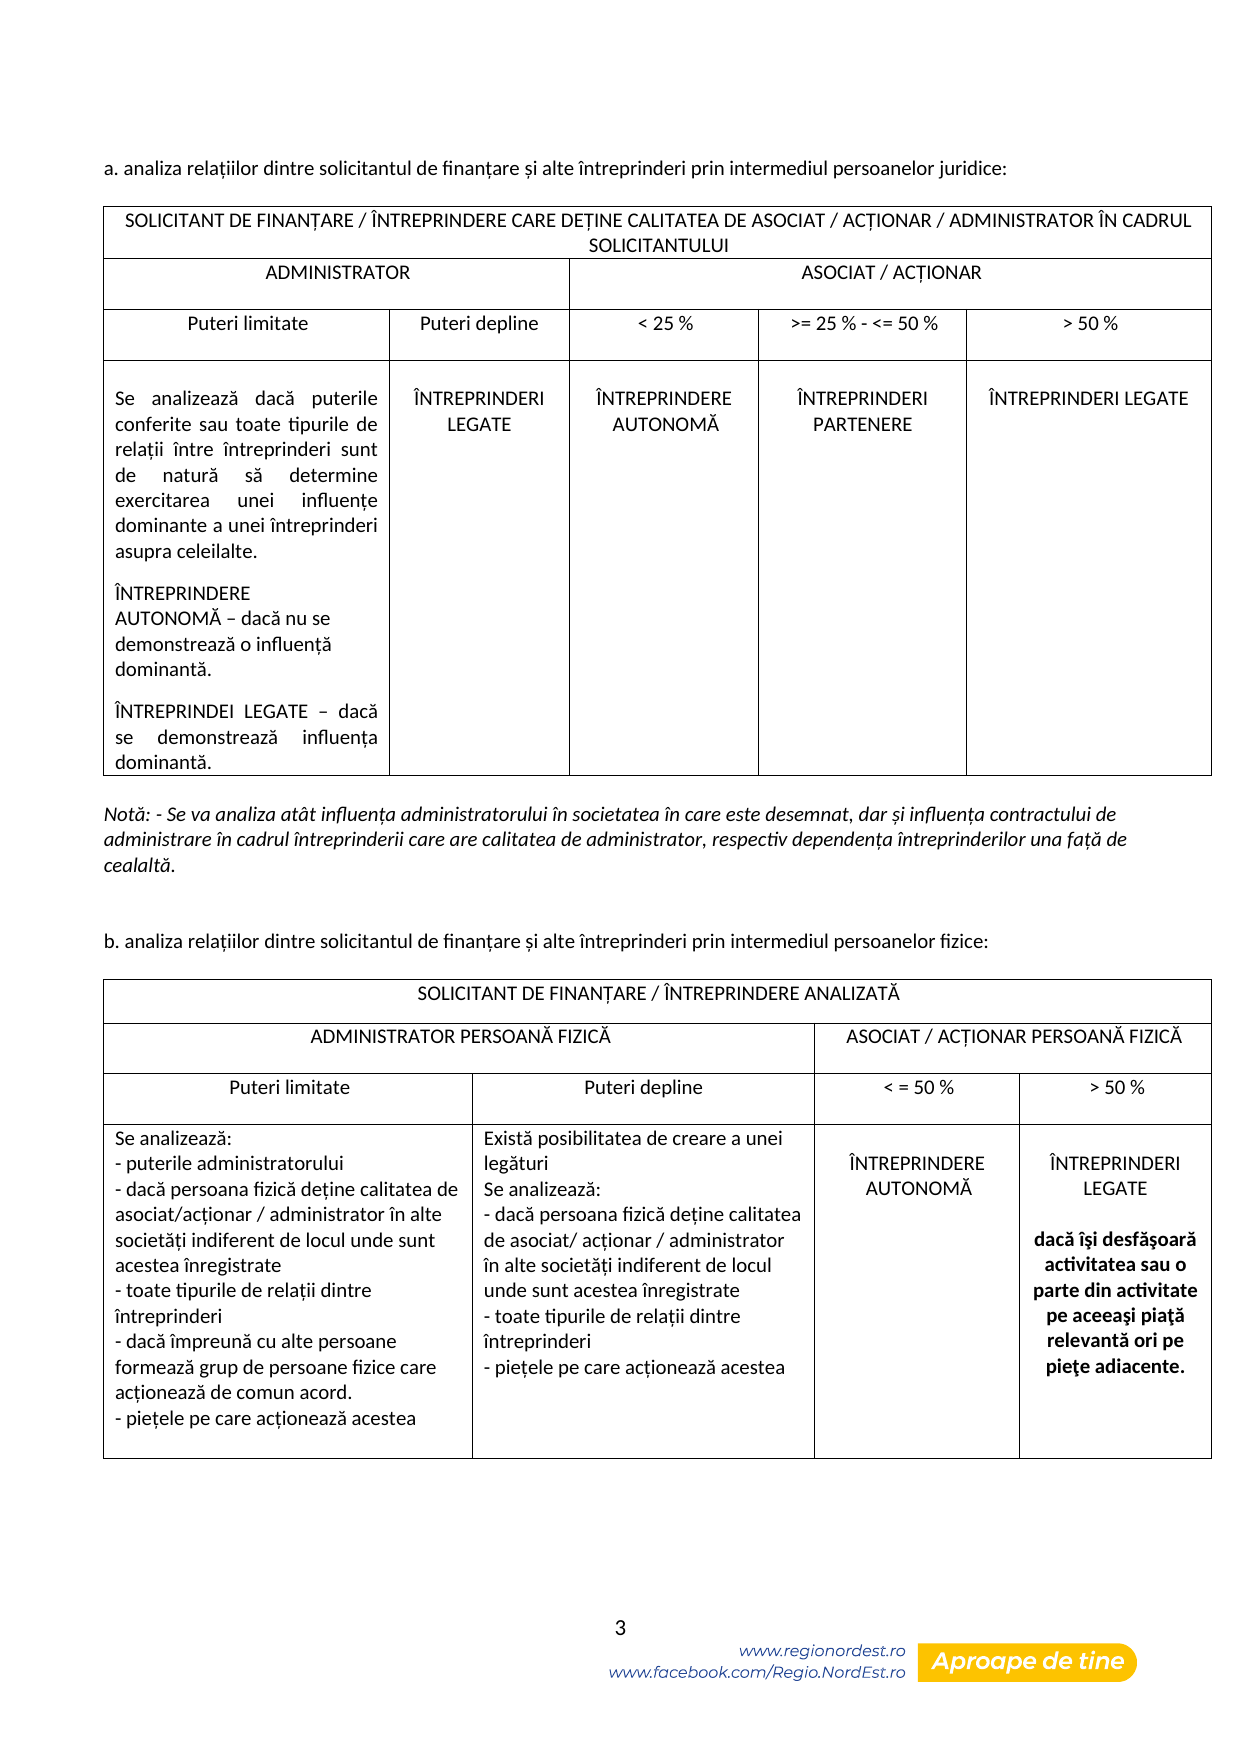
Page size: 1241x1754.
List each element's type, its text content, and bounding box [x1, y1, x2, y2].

table_cell < = 50 % [815, 1074, 1019, 1124]
table_cell Puteri limitate [104, 1074, 472, 1124]
table_cell > 50 % [1020, 1074, 1211, 1124]
table_cell ÎNTREPRINDERE AUTONOMĂ [570, 361, 758, 775]
table_cell Se analizează: - puterile administratorului - dacă persoana fizică deține calitatea de asociat/acționar / administrator în alte societăți indiferent de locul unde sunt acestea înregistrate - toate tipurile de relații dintre întreprinderi - dacă împreună cu alte persoane formează grup de persoane fizice care acționează de comun acord. - piețele pe care acționează acestea [104, 1125, 472, 1458]
table_header SOLICITANT DE FINANȚARE / ÎNTREPRINDERE ANALIZATĂ [104, 980, 1211, 1022]
table_cell ADMINISTRATOR PERSOANĂ FIZICĂ [104, 1024, 814, 1073]
table_cell > 50 % [967, 310, 1211, 359]
table_cell ÎNTREPRINDERI PARTENERE [759, 361, 966, 775]
table_cell >= 25 % - <= 50 % [759, 310, 966, 359]
text Notă: - Se va analiza atât influența administratorului în societatea în care este desemnat, dar și influența contractului de administrare în cadrul întreprinderii care are calitatea de administrator, respectiv dependența întreprinderilor una față de cealaltă. [103, 801, 1137, 877]
table_cell Există posibilitatea de creare a unei legături Se analizează: - dacă persoana fizică deține calitatea de asociat/ acționar / administrator în alte societăți indiferent de locul unde sunt acestea înregistrate - toate tipurile de relații dintre întreprinderi - piețele pe care acționează acestea [473, 1125, 814, 1458]
table_header SOLICITANT DE FINANȚARE / ÎNTREPRINDERE CARE DEȚINE CALITATEA DE ASOCIAT / ACȚIONAR / ADMINISTRATOR ÎN CADRUL SOLICITANTULUI [104, 207, 1211, 258]
text a. analiza relațiilor dintre solicitantul de finanțare și alte întreprinderi prin intermediul persoanelor juridice: [103, 155, 1137, 181]
table_cell Puteri depline [473, 1074, 814, 1124]
table_cell ASOCIAT / ACȚIONAR [570, 259, 1211, 309]
table_cell ÎNTREPRINDERI LEGATE [967, 361, 1211, 775]
table_cell ÎNTREPRINDERI LEGATE [390, 361, 569, 775]
table_cell Puteri limitate [104, 310, 389, 359]
text b. analiza relațiilor dintre solicitantul de finanțare și alte întreprinderi prin intermediul persoanelor fizice: [103, 928, 1137, 954]
table_cell ADMINISTRATOR [104, 259, 569, 309]
table_cell ASOCIAT / ACȚIONAR PERSOANĂ FIZICĂ [815, 1024, 1211, 1073]
table_cell ÎNTREPRINDERI LEGATE dacă îşi desfăşoară activitatea sau o parte din activitate pe aceeaşi piaţă relevantă ori pe pieţe adiacente. [1020, 1125, 1211, 1458]
table_cell < 25 % [570, 310, 758, 359]
table_cell ÎNTREPRINDERE AUTONOMĂ [815, 1125, 1019, 1458]
table_cell Puteri depline [390, 310, 569, 359]
table_cell Se analizează dacă puterile conferite sau toate tipurile de relații între întreprinderi sunt de natură să determine exercitarea unei influențe dominante a unei întreprinderi asupra celeilalte. ÎNTREPRINDERE AUTONOMĂ – dacă nu se demonstrează o influență dominantă. ÎNTREPRINDEI LEGATE – dacă se demonstrează influența dominantă. [104, 361, 389, 775]
